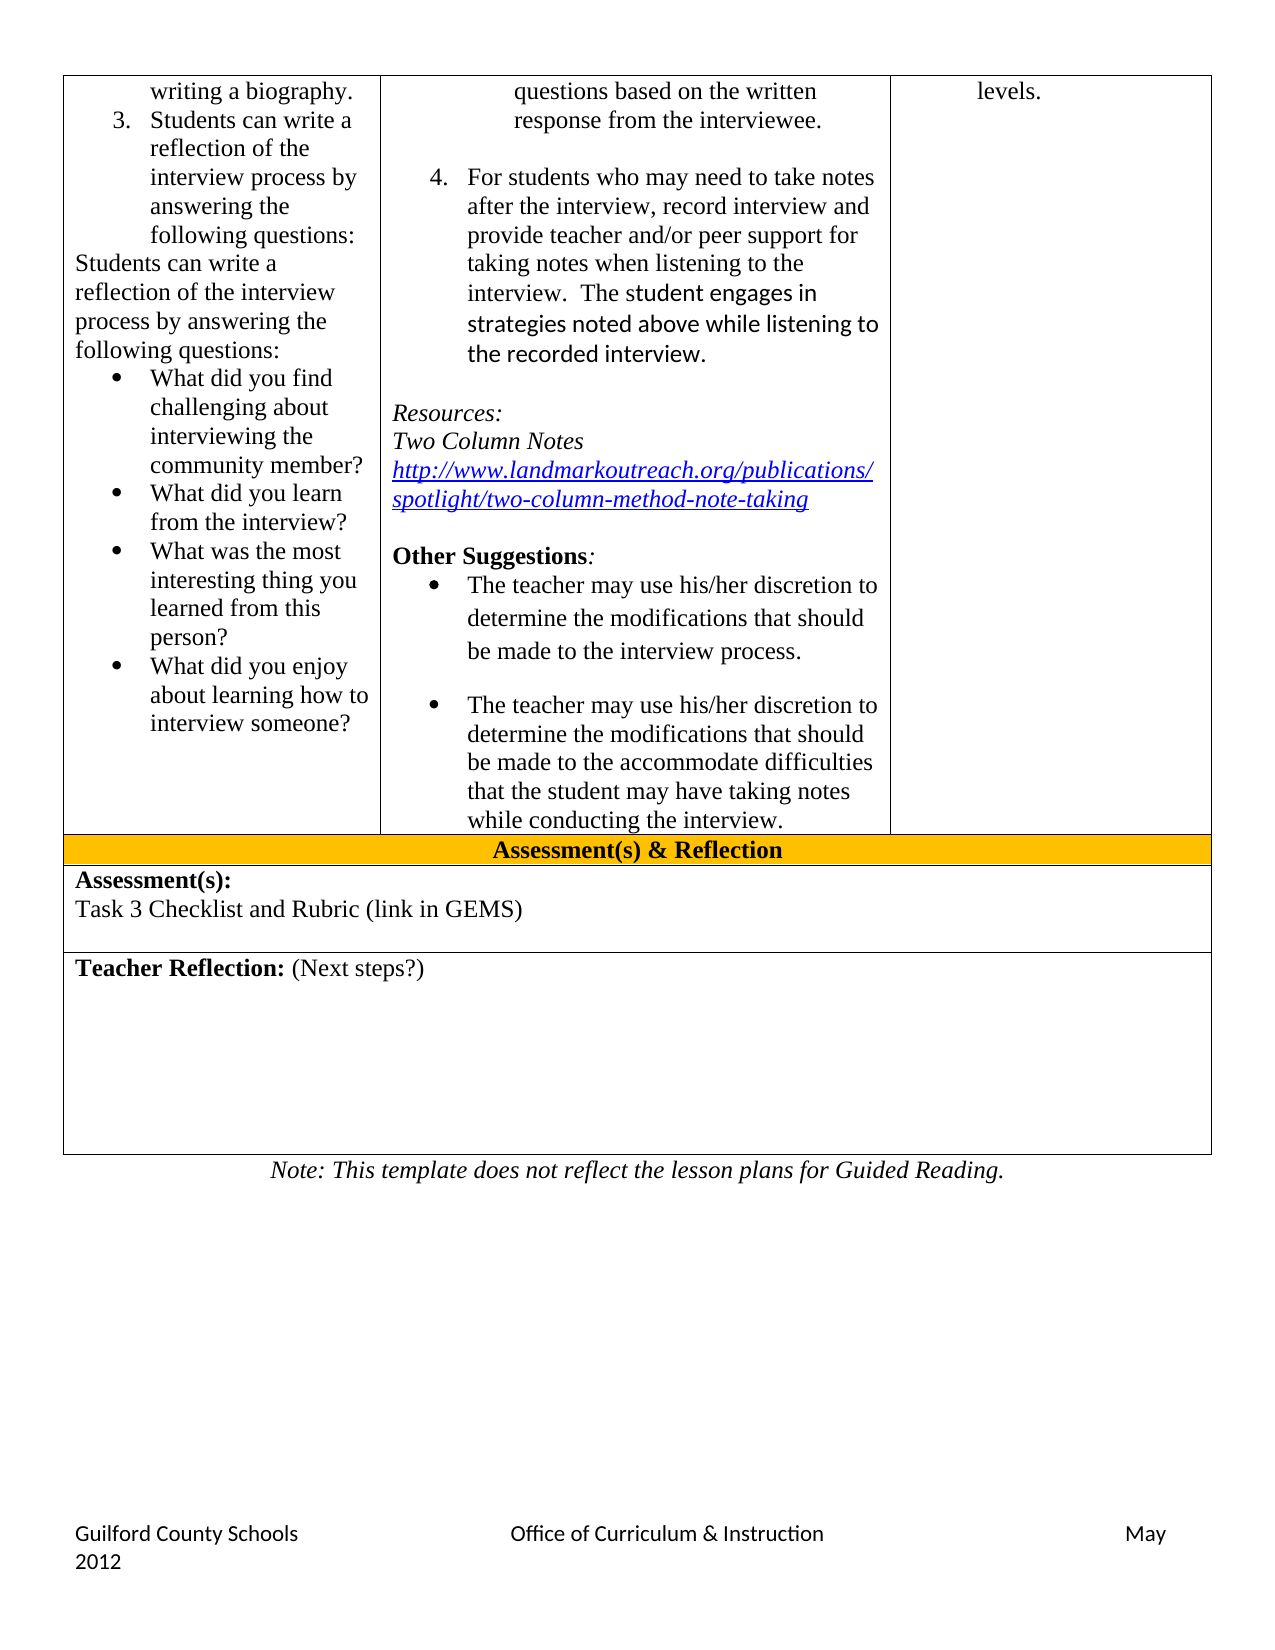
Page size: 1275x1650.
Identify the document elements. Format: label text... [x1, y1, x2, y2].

text Note: This template does not reflect the lesson plans for Guided Reading. [75, 1155, 1200, 1184]
table_cell Assessment(s) & Reflection [64, 835, 1211, 864]
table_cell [381, 76, 890, 834]
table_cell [891, 76, 1211, 834]
table_cell Teacher Reflection: (Next steps?) [64, 953, 1211, 1154]
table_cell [64, 76, 380, 834]
table_cell Assessment(s): Task 3 Checklist and Rubric (link in GEMS) [64, 866, 1211, 952]
